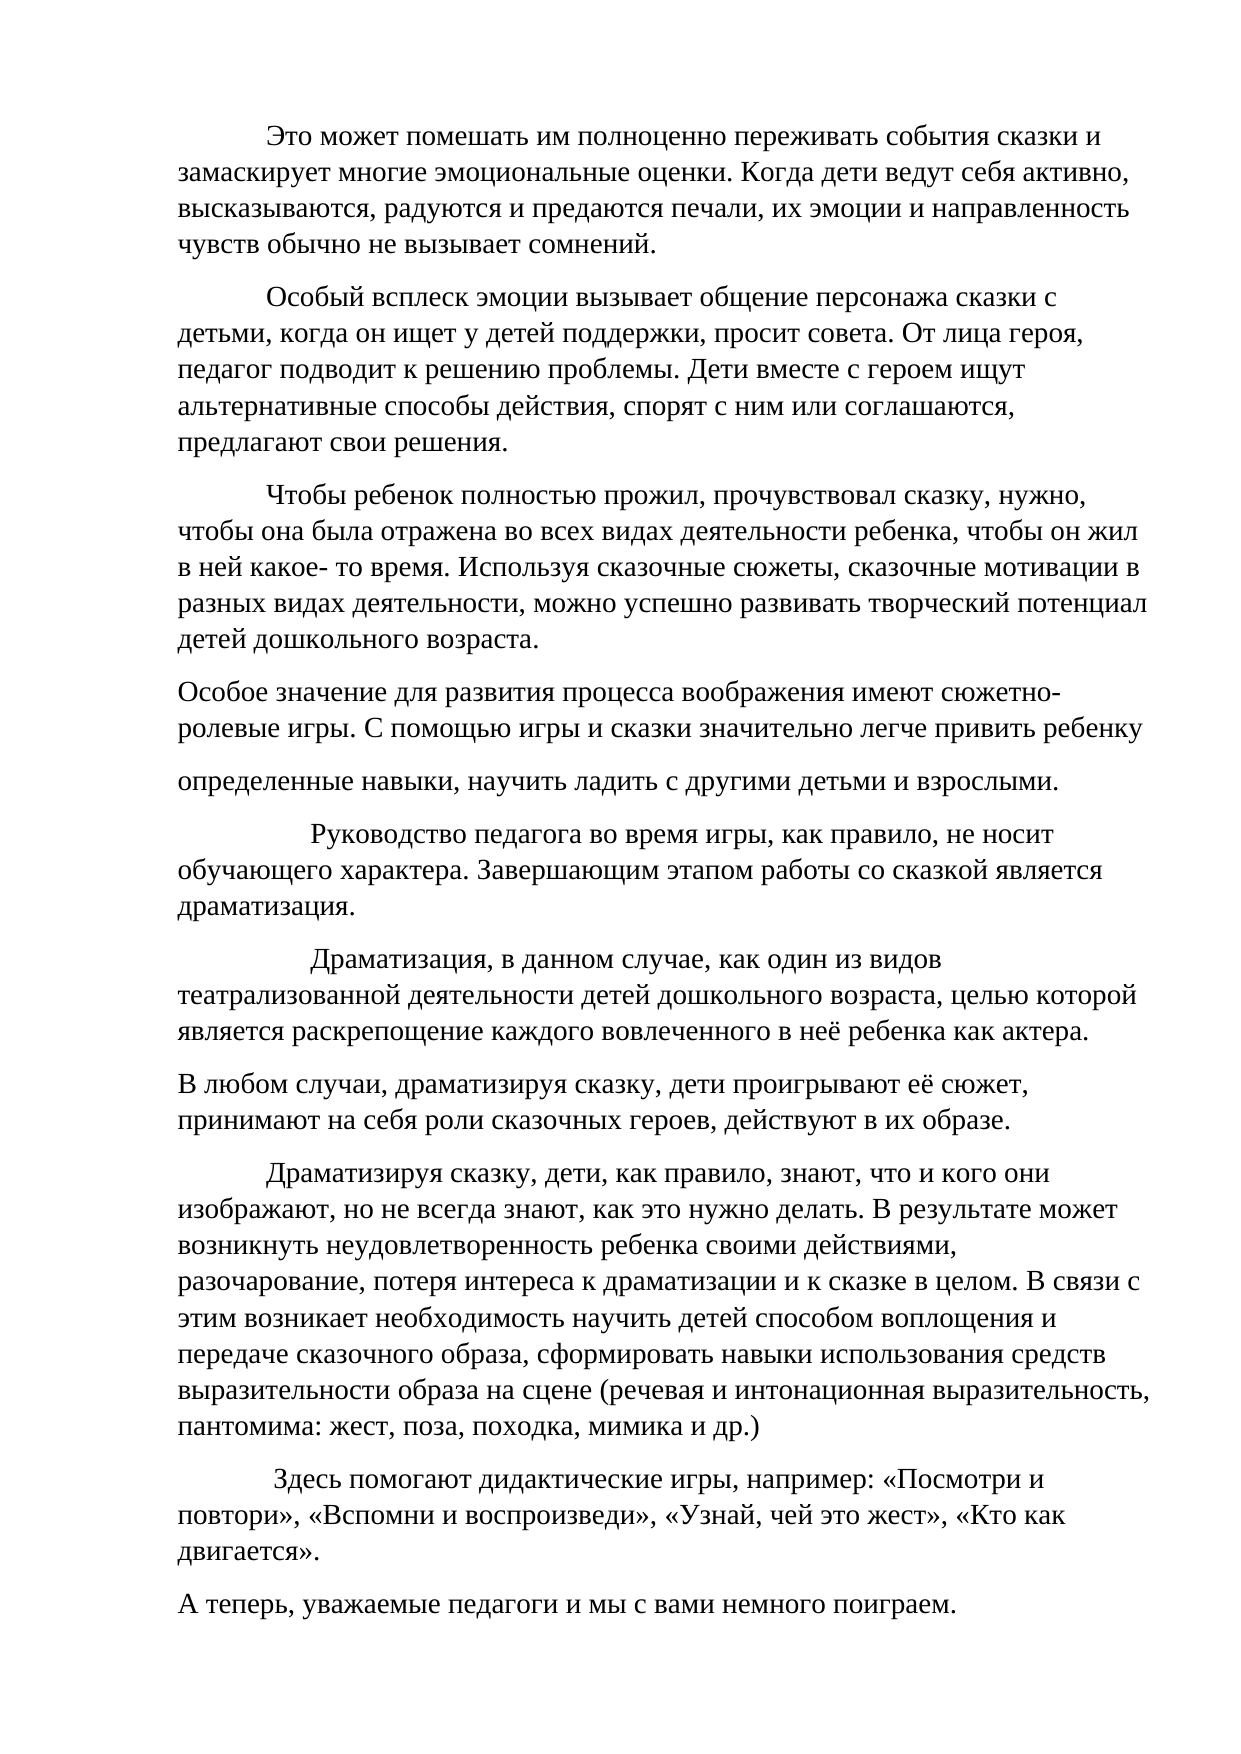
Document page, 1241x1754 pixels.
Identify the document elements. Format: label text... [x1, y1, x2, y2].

text Драматизируя сказку, дети, как правило, знают, что и кого они изображают, но не всегда знают, как это нужно делать. В результате может возникнуть неудовлетворенность ребенка своими действиями, разочарование, потеря интереса к драматизации и к сказке в целом. В связи с этим возникает необходимость научить детей способом воплощения и передаче сказочного образа, сформировать навыки использования средств выразительности образа на сцене (речевая и интонационная выразительность, пантомима: жест, поза, походка, мимика и др.) [177, 1155, 1152, 1442]
text Чтобы ребенок полностью прожил, прочувствовал сказку, нужно, чтобы она была отражена во всех видах деятельности ребенка, чтобы он жил в ней какое- то время. Используя сказочные сюжеты, сказочные мотивации в разных видах деятельности, можно успешно развивать творческий потенциал детей дошкольного возраста. [177, 477, 1152, 655]
text Это может помешать им полноценно переживать события сказки и замаскирует многие эмоциональные оценки. Когда дети ведут себя активно, высказываются, радуются и предаются печали, их эмоции и направленность чувств обычно не вызывает сомнений. [177, 118, 1152, 260]
text Особое значение для развития процесса воображения имеют сюжетно-ролевые игры. С помощью игры и сказки значительно легче привить ребенку [177, 674, 1152, 744]
text Руководство педагога во время игры, как правило, не носит обучающего характера. Завершающим этапом работы со сказкой является драматизация. [177, 816, 1152, 922]
text Здесь помогают дидактические игры, например: «Посмотри и повтори», «Вспомни и воспроизведи», «Узнай, чей это жест», «Кто как двигается». [177, 1461, 1152, 1567]
text В любом случаи, драматизируя сказку, дети проигрывают её сюжет, принимают на себя роли сказочных героев, действуют в их образе. [177, 1066, 1152, 1136]
text А теперь, уважаемые педагоги и мы с вами немного поиграем. [177, 1586, 1152, 1619]
text Драматизация, в данном случае, как один из видов театрализованной деятельности детей дошкольного возраста, целью которой является раскрепощение каждого вовлеченного в неё ребенка как актера. [177, 941, 1152, 1047]
text Особый всплеск эмоции вызывает общение персонажа сказки с детьми, когда он ищет у детей поддержки, просит совета. От лица героя, педагог подводит к решению проблемы. Дети вместе с героем ищут альтернативные способы действия, спорят с ним или соглашаются, предлагают свои решения. [177, 279, 1152, 457]
text определенные навыки, научить ладить с другими детьми и взрослыми. [177, 763, 1152, 797]
